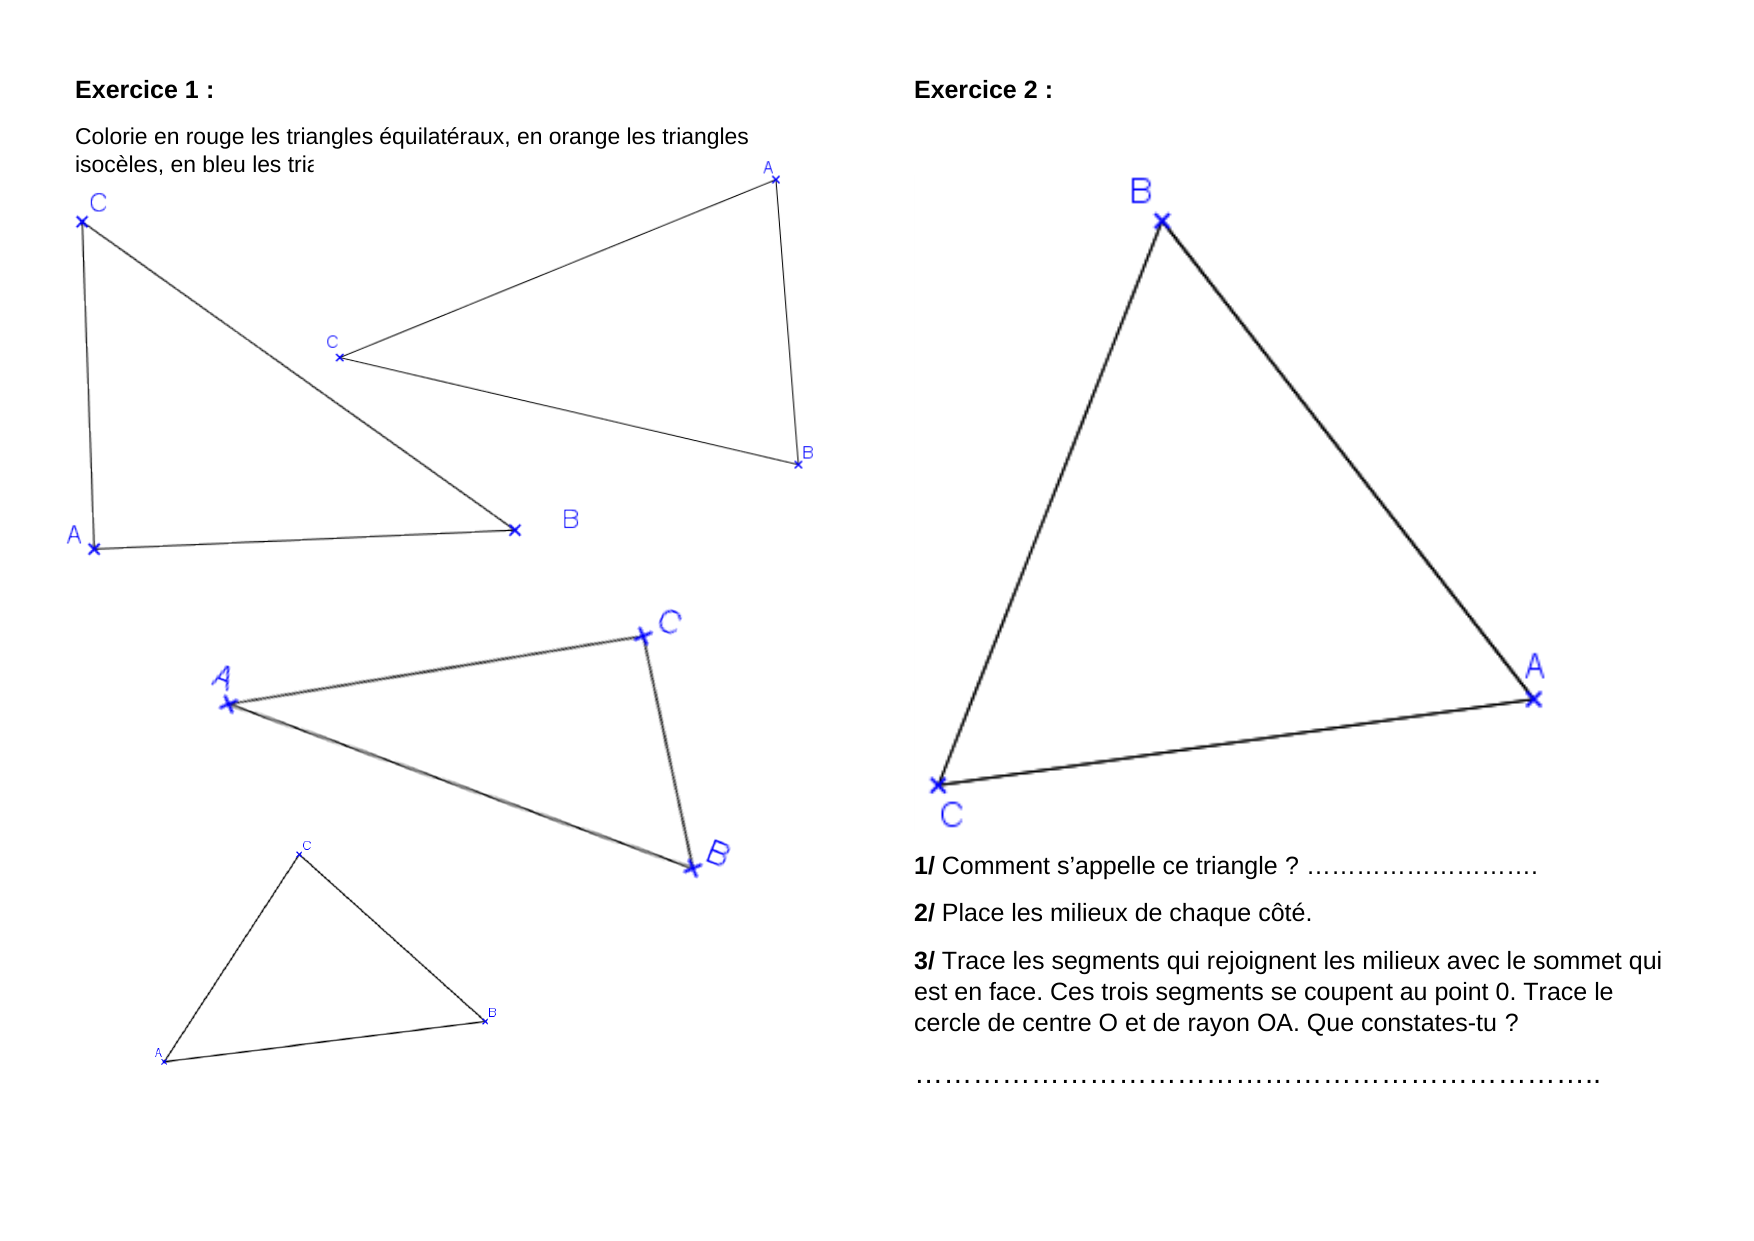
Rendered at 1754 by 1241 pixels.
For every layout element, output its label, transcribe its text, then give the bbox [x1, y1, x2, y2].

text 1/ Comment s’appelle ce triangle ? ………………………. [914, 851, 1679, 879]
text Exercice 1 : [75, 75, 840, 104]
text 2/ Place les milieux de chaque côté. [914, 898, 1679, 927]
text …………………………………………………………….. [914, 1056, 1679, 1089]
text 3/ Trace les segments qui rejoignent les milieux avec le sommet qui est en face. Ces trois segments se coupent au point 0. Trace le cercle de centre O et de rayon OA. Que constates-tu ? [914, 946, 1679, 1037]
picture [913, 175, 1560, 832]
text Colorie en rouge les triangles équilatéraux, en orange les triangles isocèles, en bleu les triangles rectangles. [75, 123, 840, 177]
picture [36, 155, 822, 1076]
text Exercice 2 : [914, 75, 1679, 104]
